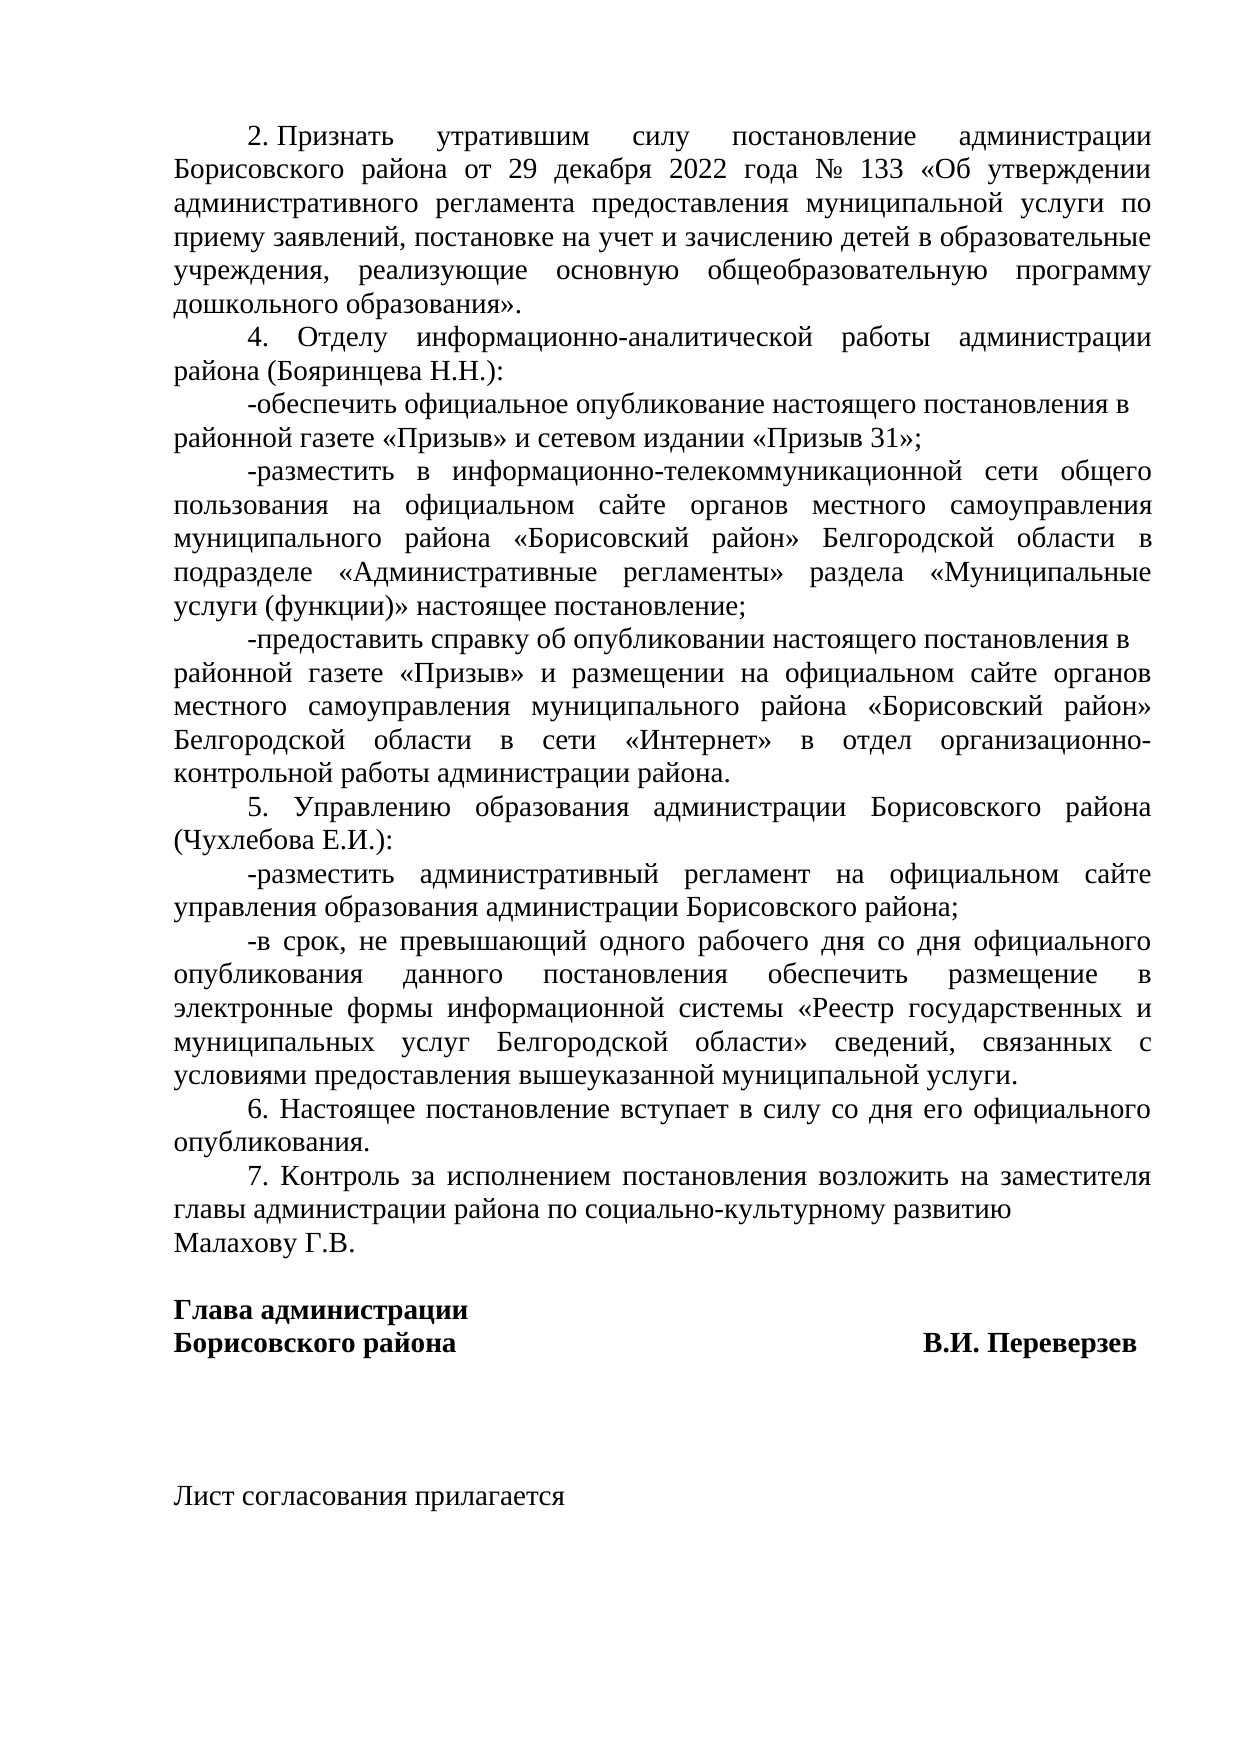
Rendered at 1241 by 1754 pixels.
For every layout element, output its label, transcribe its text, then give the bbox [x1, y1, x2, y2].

text -предоставить справку об опубликовании настоящего постановления в [173, 621, 1152, 655]
text -обеспечить официальное опубликование настоящего постановления в [173, 386, 1152, 420]
text -в срок, не превышающий одного рабочего дня со дня официального опубликования данного постановления обеспечить размещение в электронные формы информационной системы «Реестр государственных и муниципальных услуг Белгородской области» сведений, связанных с условиями предоставления вышеуказанной муниципальной услуги. [173, 923, 1152, 1091]
text 7. Контроль за исполнением постановления возложить на заместителя главы администрации района по социально-культурному развитию Малахову Г.В. [173, 1158, 1152, 1258]
text Лист согласования прилагается [173, 1478, 1152, 1511]
text районной газете «Призыв» и размещении на официальном сайте органов местного самоуправления муниципального района «Борисовский район» Белгородской области в сети «Интернет» в отдел организационно-контрольной работы администрации района. [173, 655, 1152, 789]
text Глава администрации [173, 1292, 1152, 1326]
text 6. Настоящее постановление вступает в силу со дня его официального опубликования. [173, 1091, 1152, 1158]
text районной газете «Призыв» и сетевом издании «Призыв 31»; [173, 420, 1152, 453]
text -разместить в информационно-телекоммуникационной сети общего пользования на официальном сайте органов местного самоуправления муниципального района «Борисовский район» Белгородской области в подразделе «Административные регламенты» раздела «Муниципальные услуги (функции)» настоящее постановление; [173, 453, 1152, 621]
text Борисовского района В.И. Переверзев [173, 1326, 1152, 1359]
list Признать утратившим силу постановление администрации Борисовского района от 29 декабря 2022 года № 133 «Об утверждении административного регламента предоставления муниципальной услуги по приему заявлений, постановке на учет и зачислению детей в образовательные учреждения, реализующие основную общеобразовательную программу дошкольного образования». [173, 118, 1152, 319]
text 5. Управлению образования администрации Борисовского района (Чухлебова Е.И.): [173, 789, 1152, 856]
text -разместить административный регламент на официальном сайте управления образования администрации Борисовского района; [173, 856, 1152, 923]
text 4. Отделу информационно-аналитической работы администрации района (Бояринцева Н.Н.): [173, 319, 1152, 386]
